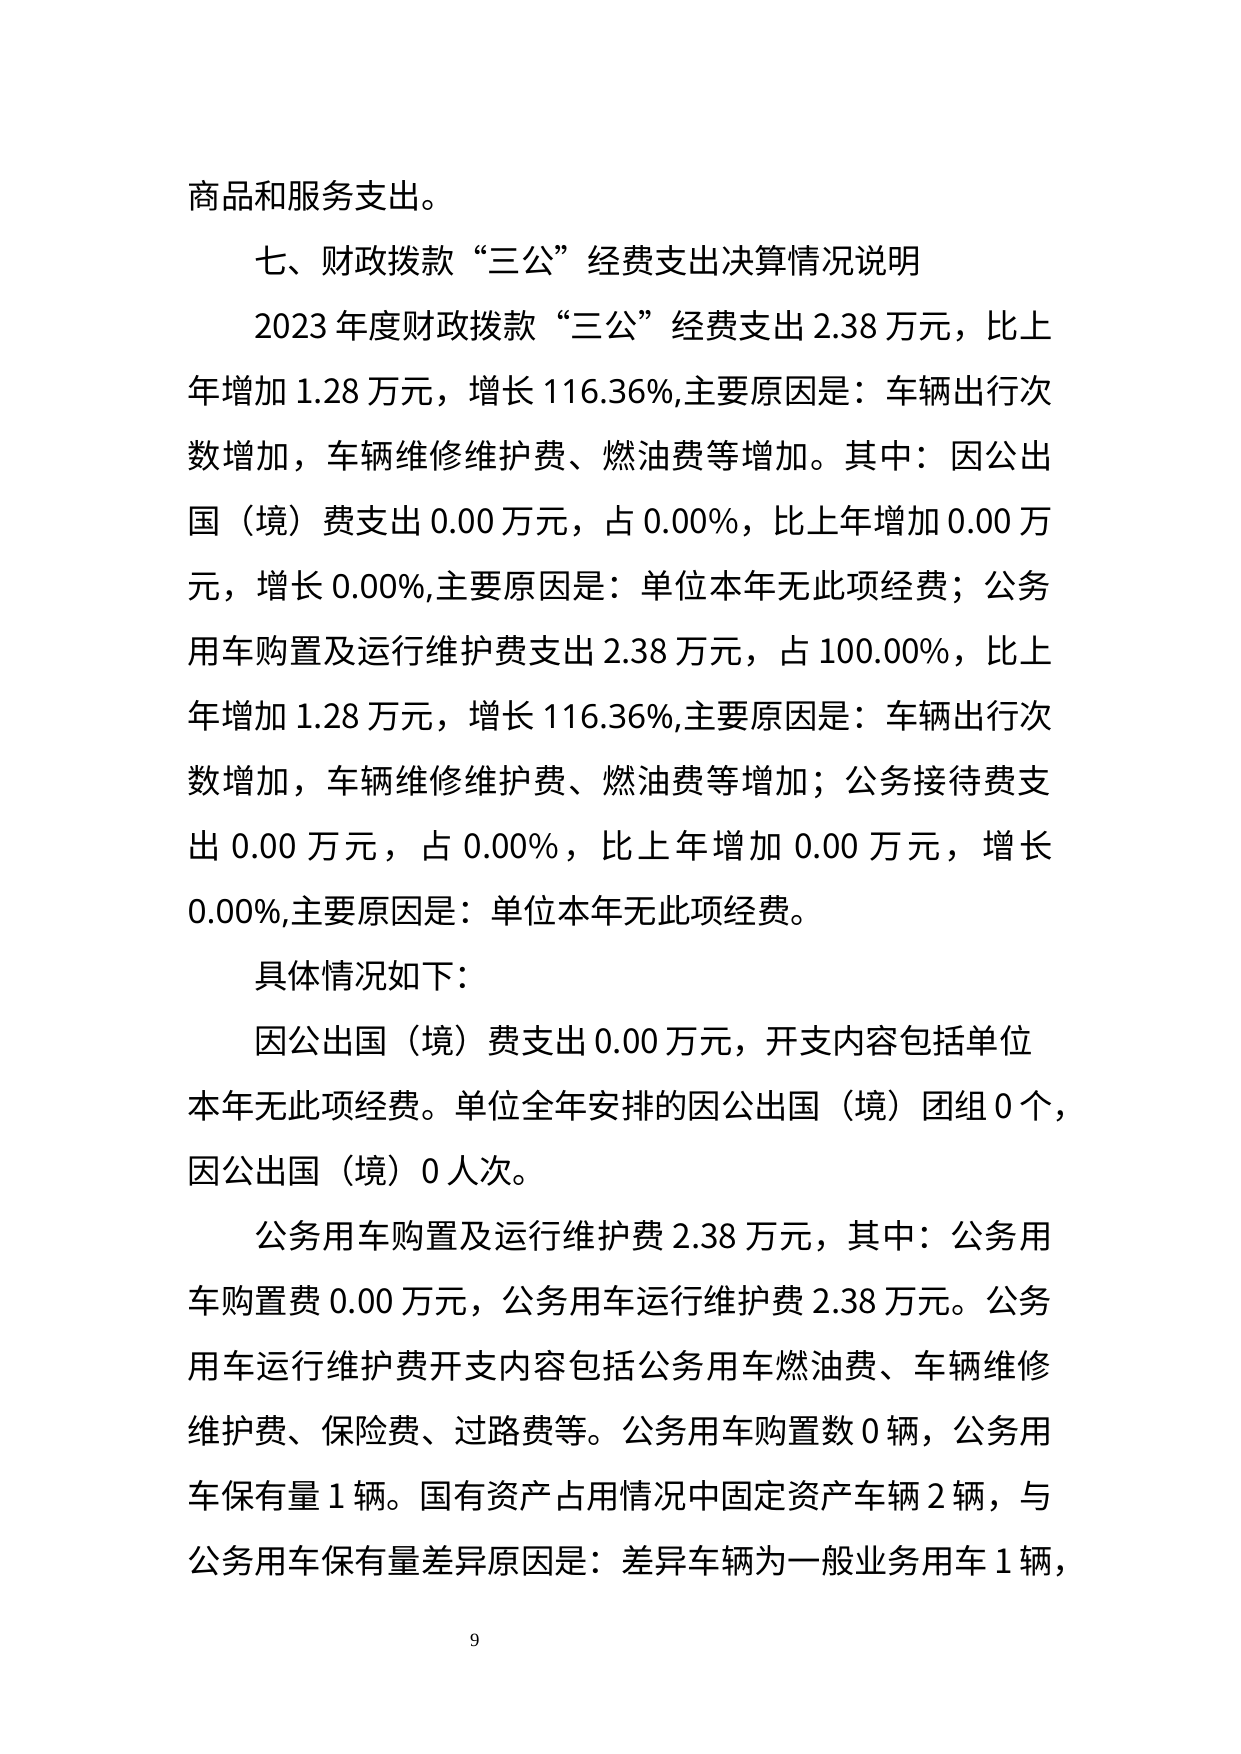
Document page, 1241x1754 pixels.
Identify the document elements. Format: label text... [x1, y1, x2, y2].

text 七、财政拨款“三公”经费支出决算情况说明 [187, 227, 1053, 292]
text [187, 1202, 1053, 1592]
text 具体情况如下： [187, 942, 1053, 1007]
text 2023年度财政拨款“三公”经费支出2.38万元，比上年增加1.28万元，增长116.36%,主要原因是：车辆出行次数增加，车辆维修维护费、燃油费等增加。其中：因公出国（境）费支出0.00万元，占0.00%，比上年增加0.00万元，增长0.00%,主要原因是：单位本年无此项经费；公务用车购置及运行维护费支出2.38万元，占100.00%，比上年增加1.28万元，增长116.36%,主要原因是：车辆出行次数增加，车辆维修维护费、燃油费等增加；公务接待费支出0.00万元，占0.00%，比上年增加0.00万元，增长0.00%,主要原因是：单位本年无此项经费。 [187, 292, 1053, 942]
text 因公出国（境）费支出0.00万元，开支内容包括单位本年无此项经费。单位全年安排的因公出国（境）团组0个，因公出国（境）0人次。 [187, 1007, 1053, 1202]
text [187, 162, 1053, 227]
